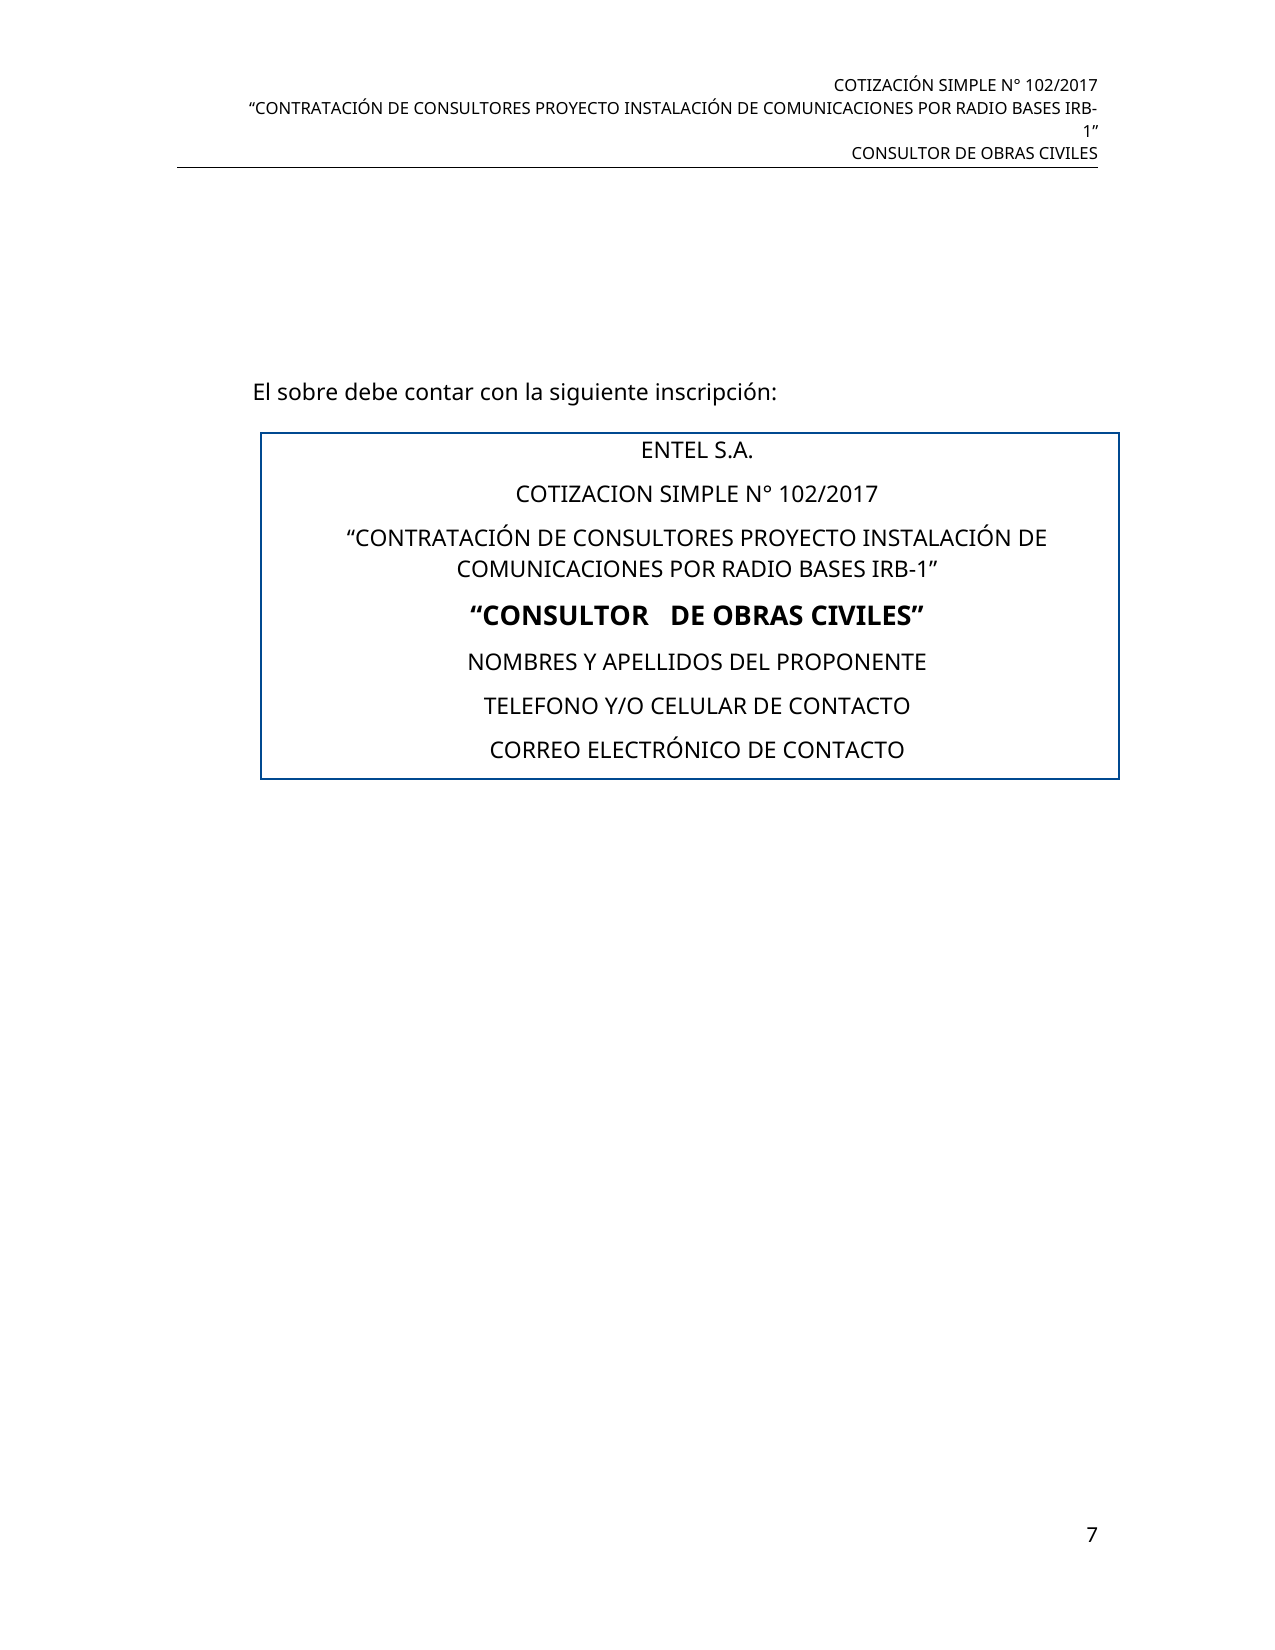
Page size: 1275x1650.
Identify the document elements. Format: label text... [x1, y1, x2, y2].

table_header ENTEL S.A. COTIZACION SIMPLE N° 102/2017 “CONTRATACIÓN DE CONSULTORES PROYECTO INSTALACIÓN DE COMUNICACIONES POR RADIO BASES IRB-1” “CONSULTOR DE OBRAS CIVILES” NOMBRES Y APELLIDOS DEL PROPONENTE TELEFONO Y/O CELULAR DE CONTACTO CORREO ELECTRÓNICO DE CONTACTO [262, 434, 1118, 777]
list El sobre debe contar con la siguiente inscripción: [252, 375, 1098, 407]
